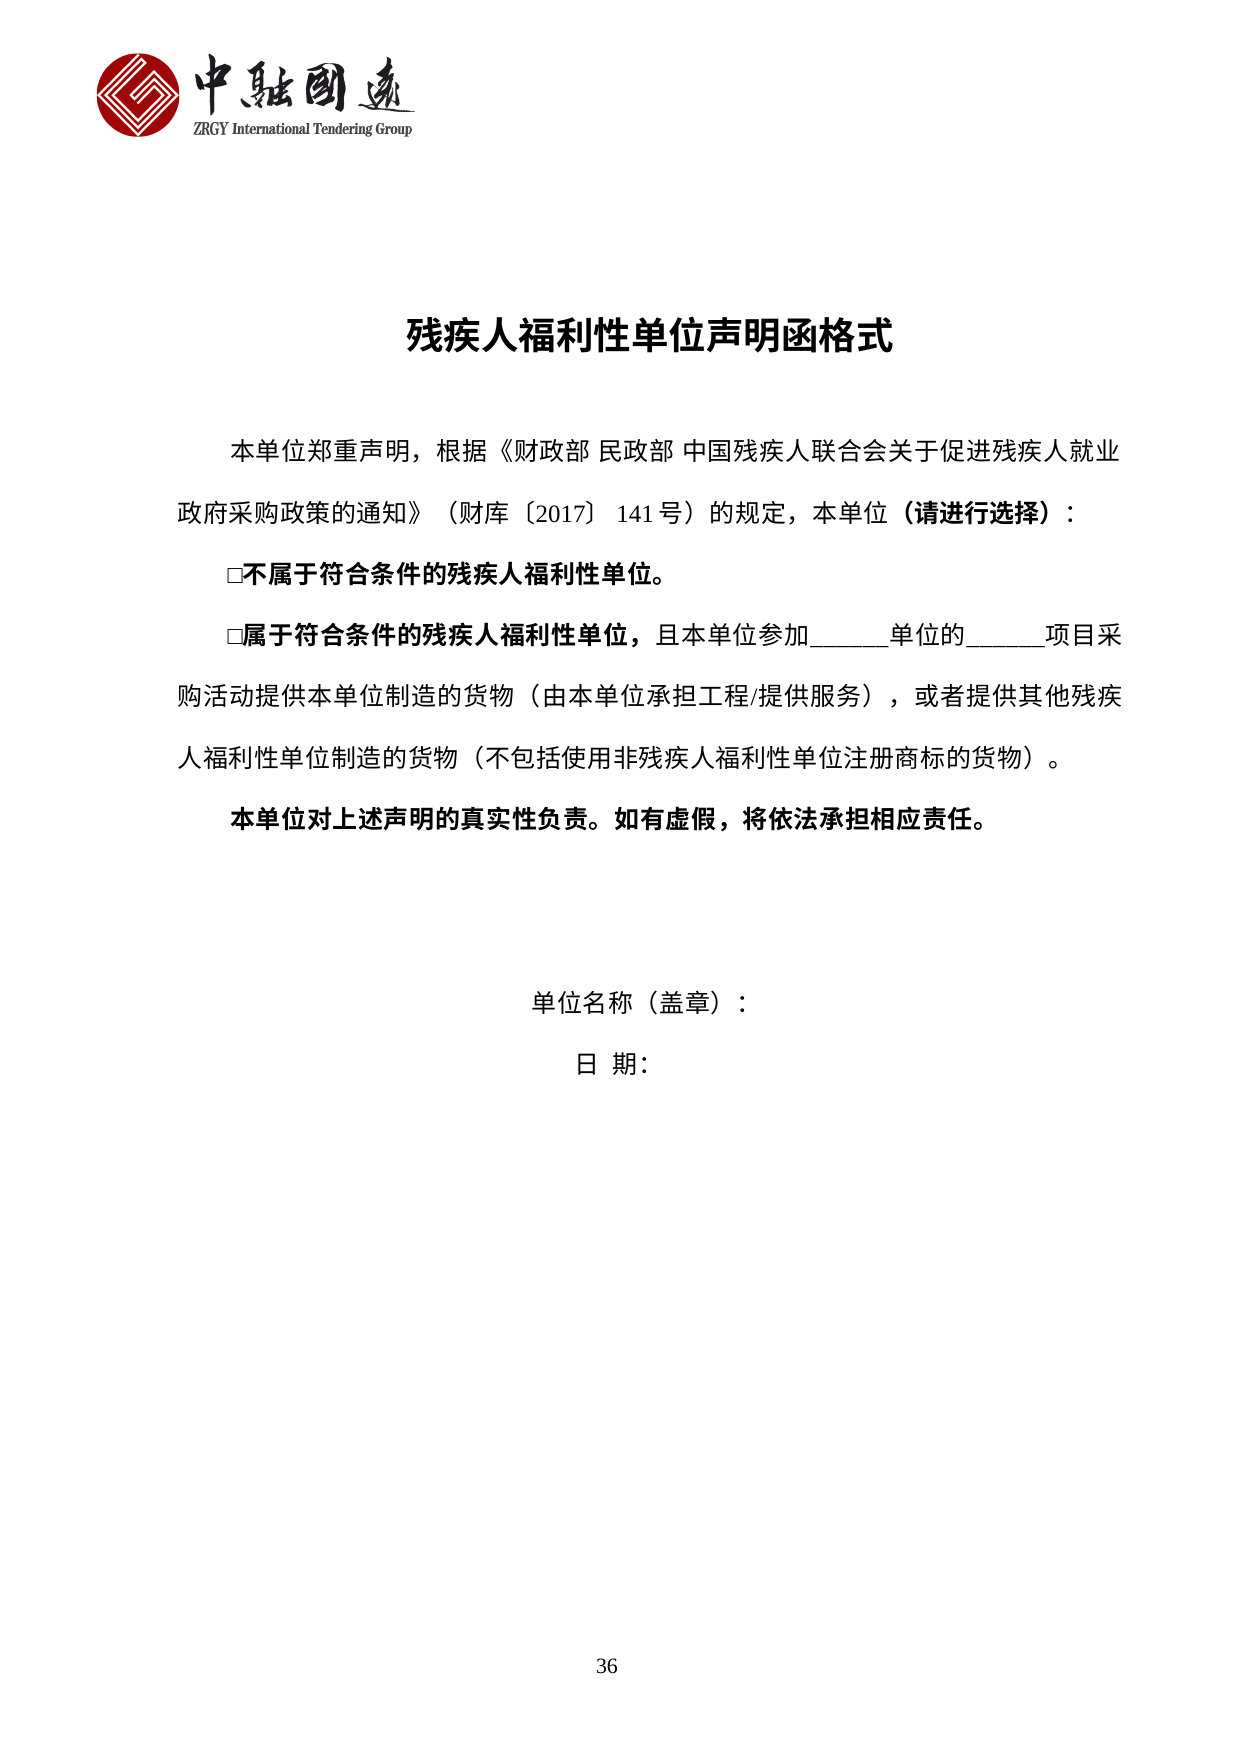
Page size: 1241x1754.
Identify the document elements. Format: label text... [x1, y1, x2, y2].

text 日 期： [177, 1024, 959, 1086]
text 单位名称（盖章）： [177, 963, 959, 1024]
text □不属于符合条件的残疾人福利性单位。 [177, 534, 1122, 596]
text 本单位对上述声明的真实性负责。如有虚假，将依法承担相应责任。 [177, 779, 1122, 841]
text □属于符合条件的残疾人福利性单位，且本单位参加______单位的______项目采购活动提供本单位制造的货物（由本单位承担工程/提供服务），或者提供其他残疾人福利性单位制造的货物（不包括使用非残疾人福利性单位注册商标的货物）。 [177, 596, 1122, 779]
text 残疾人福利性单位声明函格式 [177, 306, 1122, 360]
text 本单位郑重声明，根据《财政部 民政部 中国残疾人联合会关于促进残疾人就业政府采购政策的通知》（财库〔2017〕 141号）的规定，本单位（请进行选择）： [177, 412, 1122, 534]
picture [93, 48, 420, 142]
